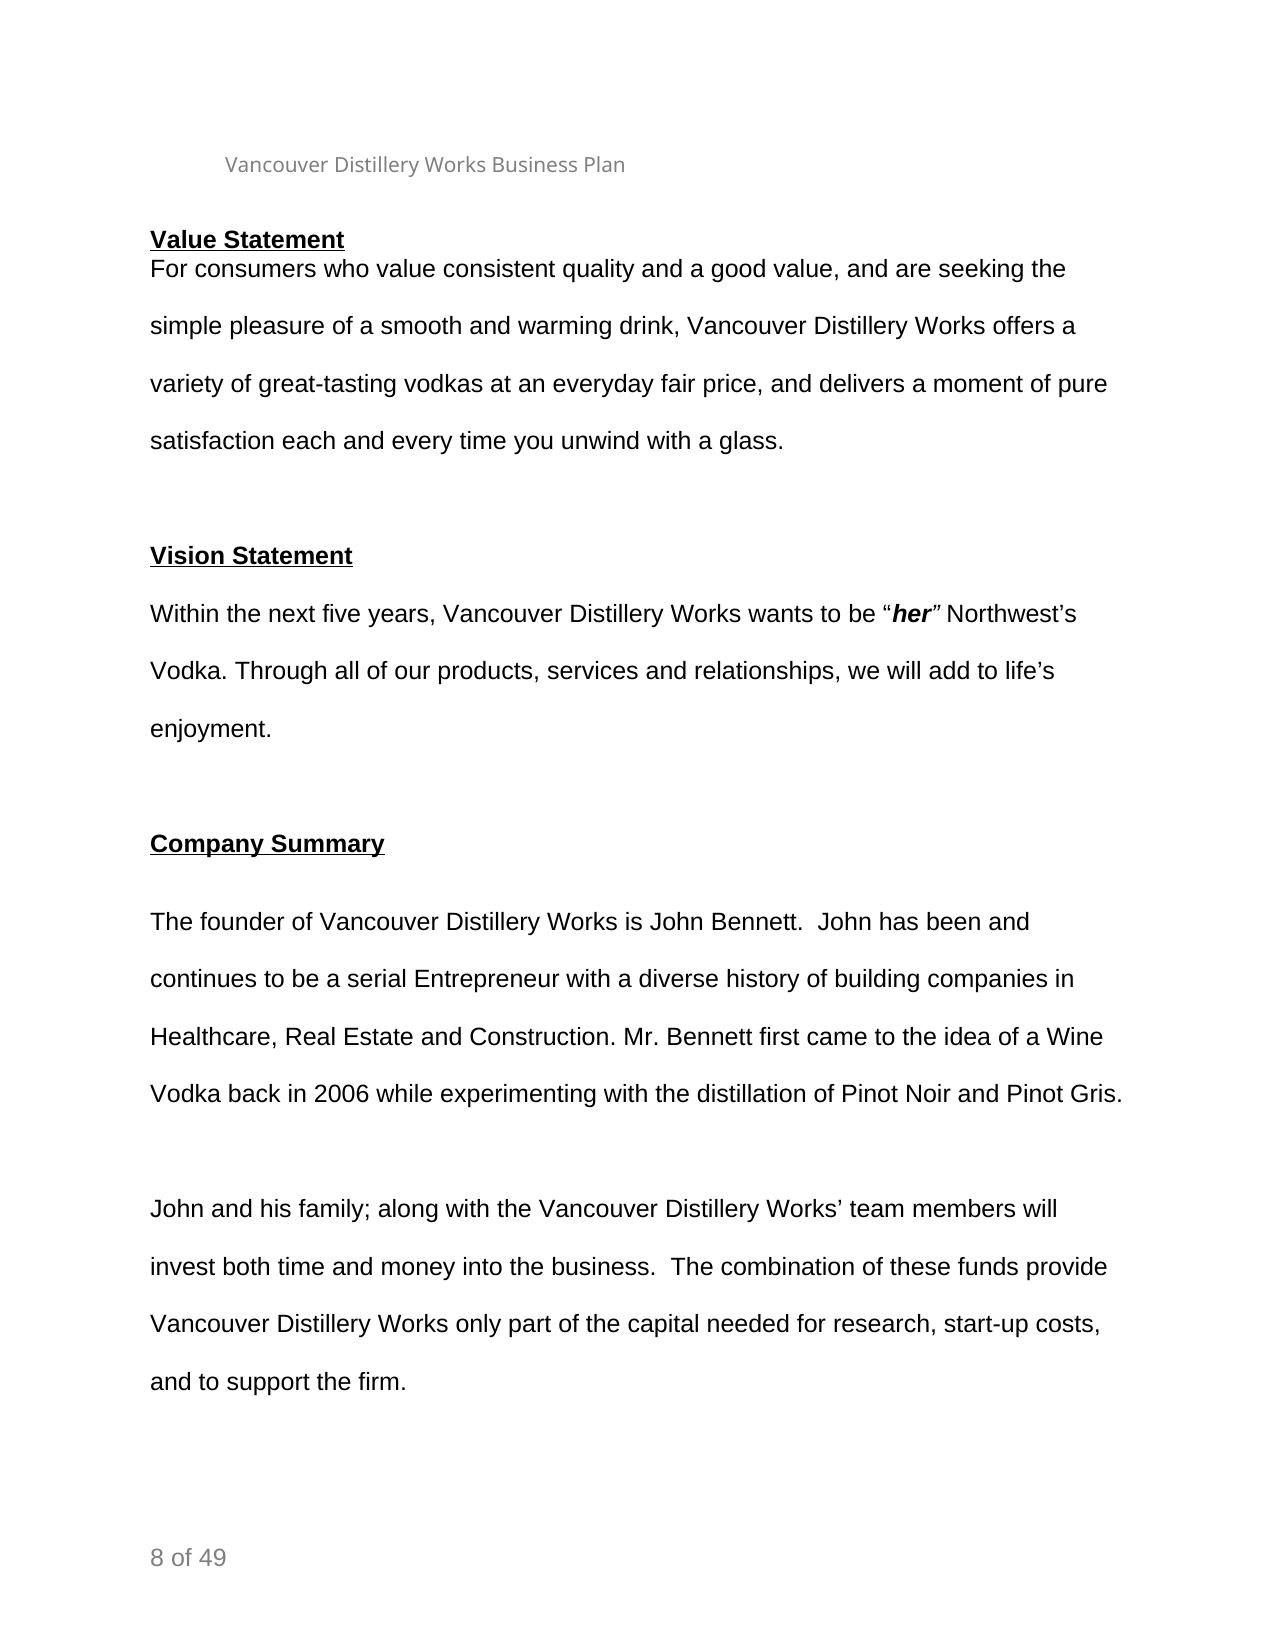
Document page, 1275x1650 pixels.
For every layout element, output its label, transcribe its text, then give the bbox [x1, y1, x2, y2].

text Vision Statement [150, 541, 1125, 570]
text The founder of Vancouver Distillery Works is John Bennett. John has been and continues to be a serial Entrepreneur with a diverse history of building companies in Healthcare, Real Estate and Construction. Mr. Bennett first came to the idea of a Wine Vodka back in 2006 while experimenting with the distillation of Pinot Noir and Pinot Gris. [150, 907, 1125, 1108]
text Value Statement [150, 225, 1125, 254]
text Company Summary [150, 829, 1125, 857]
text John and his family; along with the Vancouver Distillery Works’ team members will invest both time and money into the business. The combination of these funds provide Vancouver Distillery Works only part of the capital needed for research, start-up costs, and to support the firm. [150, 1194, 1125, 1396]
text Within the next five years, Vancouver Distillery Works wants to be “her” Northwest’s Vodka. Through all of our products, services and relationships, we will add to life’s enjoyment. [150, 599, 1125, 742]
text For consumers who value consistent quality and a good value, and are seeking the simple pleasure of a smooth and warming drink, Vancouver Distillery Works offers a variety of great-tasting vodkas at an everyday fair price, and delivers a moment of pure satisfaction each and every time you unwind with a glass. [150, 254, 1125, 455]
